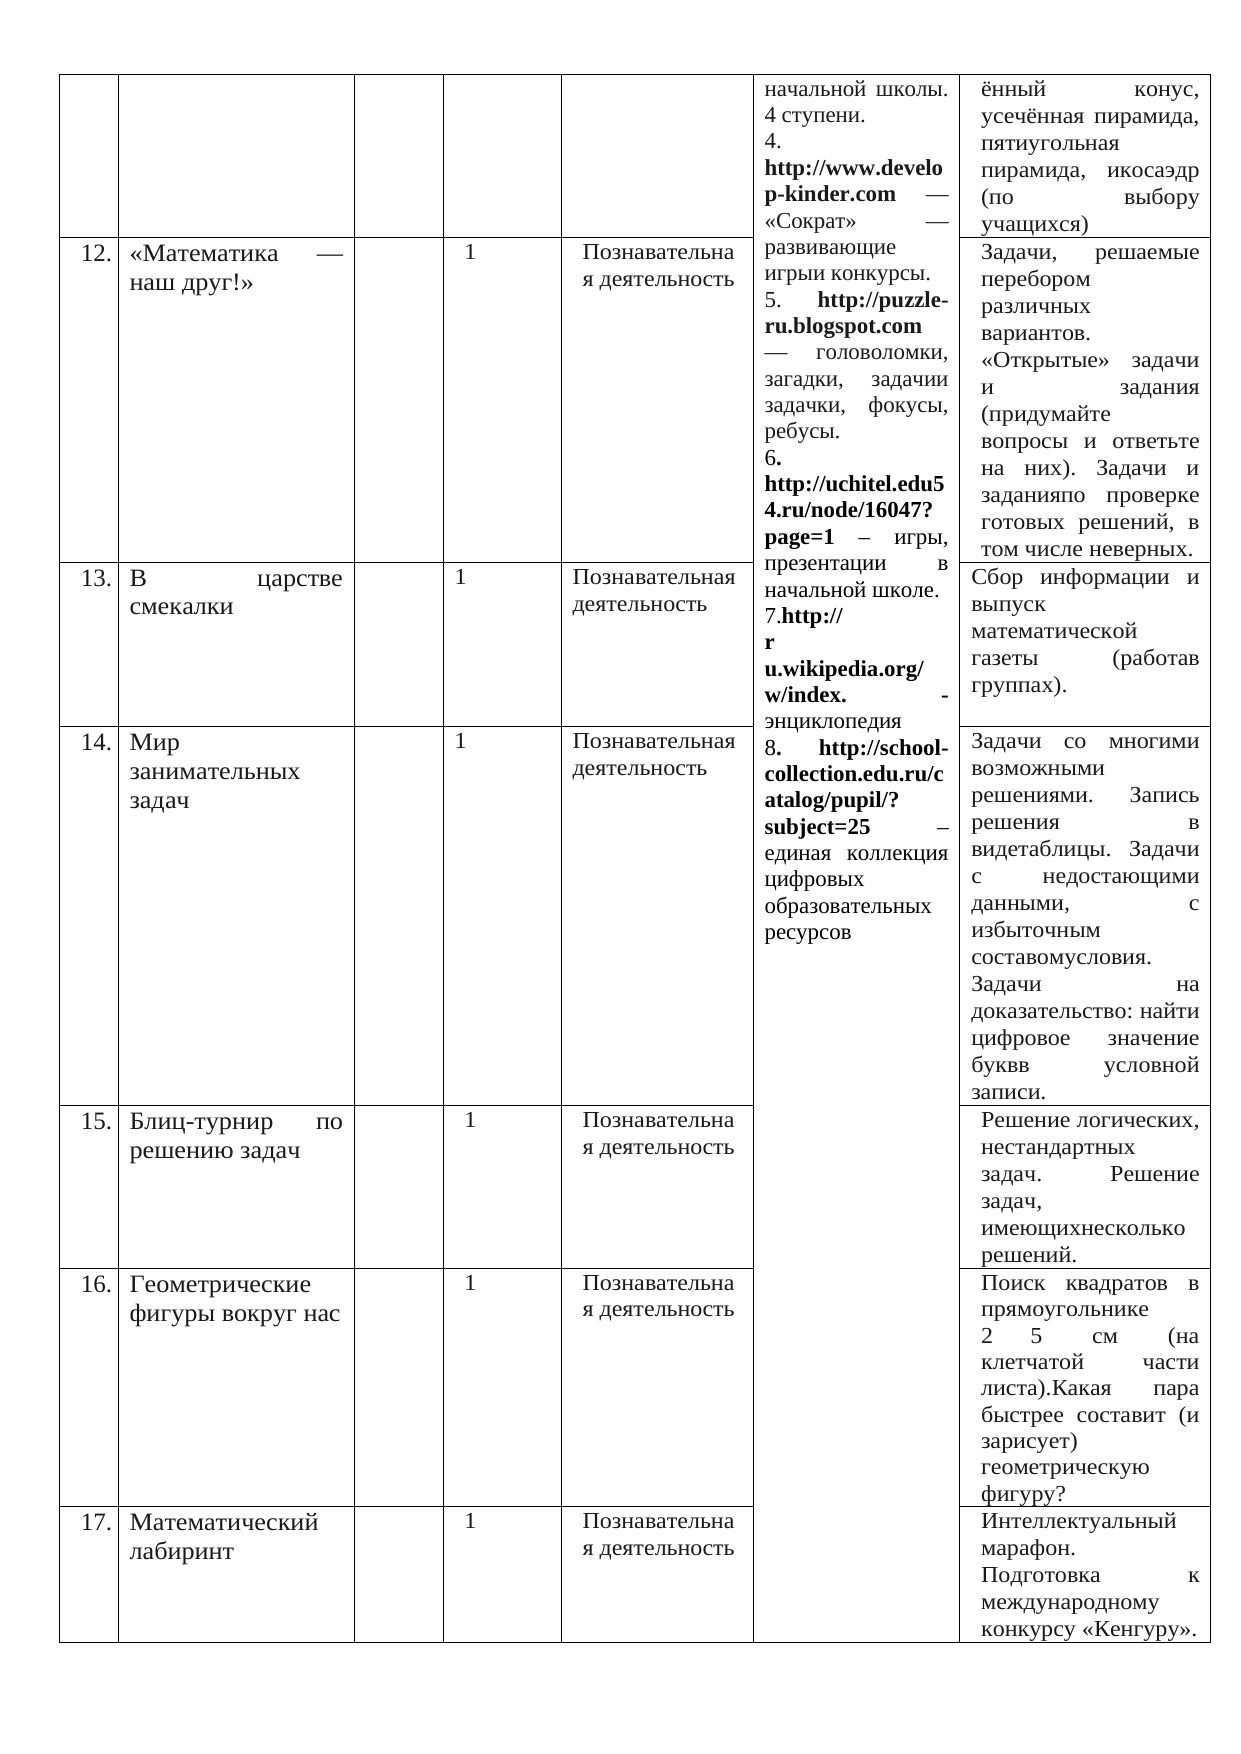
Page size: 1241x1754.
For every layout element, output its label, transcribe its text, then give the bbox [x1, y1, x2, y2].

table_cell [355, 727, 443, 1105]
table_cell Познавательная деятельность [562, 1269, 753, 1506]
table_cell Геометрические фигуры вокруг нас [119, 1269, 354, 1506]
table_cell [355, 75, 443, 237]
table_cell Познавательная деятельность [562, 1507, 753, 1642]
table_cell Блиц-турнир по решению задач [119, 1106, 354, 1268]
table_cell Математический лабиринт [119, 1507, 354, 1642]
table_cell [60, 727, 118, 1105]
table_cell «Математика — наш друг!» [119, 238, 354, 562]
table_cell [960, 75, 1210, 237]
table_cell В царстве смекалки [119, 563, 354, 726]
table_cell Задачи со многими возможными решениями. Запись решения в видетаблицы. Задачи с недостающими данными, с избыточным составомусловия. Задачи на доказательство: найти цифровое значение буквв условной записи. [960, 727, 1210, 1105]
table_cell [355, 1507, 443, 1642]
table_cell Познавательная деятельность [562, 238, 753, 562]
table_cell Решение логических, нестандартных задач. Решение задач, имеющихнесколько решений. [960, 1106, 1210, 1268]
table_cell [119, 75, 354, 237]
table_cell [60, 75, 118, 237]
table_cell [355, 238, 443, 562]
table_cell [60, 1269, 118, 1506]
table_cell [60, 1106, 118, 1268]
table_cell Мир занимательных задач [119, 727, 354, 1105]
table_cell Интеллектуальный марафон. Подготовка к международному конкурсу «Кенгуру». [960, 1507, 1210, 1642]
table_cell 1 [444, 238, 561, 562]
table_cell [355, 1269, 443, 1506]
table_cell 1 [444, 75, 561, 237]
table_cell [60, 238, 118, 562]
table_cell Сбор информации и выпуск математической газеты (работав группах). [960, 563, 1210, 726]
table_cell Познавательная деятельность [562, 1106, 753, 1268]
table_cell [355, 563, 443, 726]
table_cell 1 [444, 1507, 561, 1642]
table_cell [562, 75, 753, 237]
table_cell Поиск квадратов в прямоугольнике 25 см (на клетчатой части листа).Какая пара быстрее составит (и зарисует) геометрическую фигуру? [960, 1269, 1210, 1506]
table_cell 1 [444, 727, 561, 1105]
table_cell [60, 1507, 118, 1642]
table_cell 1 [444, 1106, 561, 1268]
table_cell Познавательная деятельность [562, 563, 753, 726]
table_cell [355, 1106, 443, 1268]
table_cell Познавательная деятельность [562, 727, 753, 1105]
table_cell 1 [444, 563, 561, 726]
table_cell 1 [444, 1269, 561, 1506]
table_cell [60, 563, 118, 726]
table_cell Задачи, решаемые перебором различных вариантов. «Открытые» задачи и задания (придумайте вопросы и ответьте на них). Задачи и заданияпо проверке готовых решений, в том числе неверных. [960, 238, 1210, 562]
